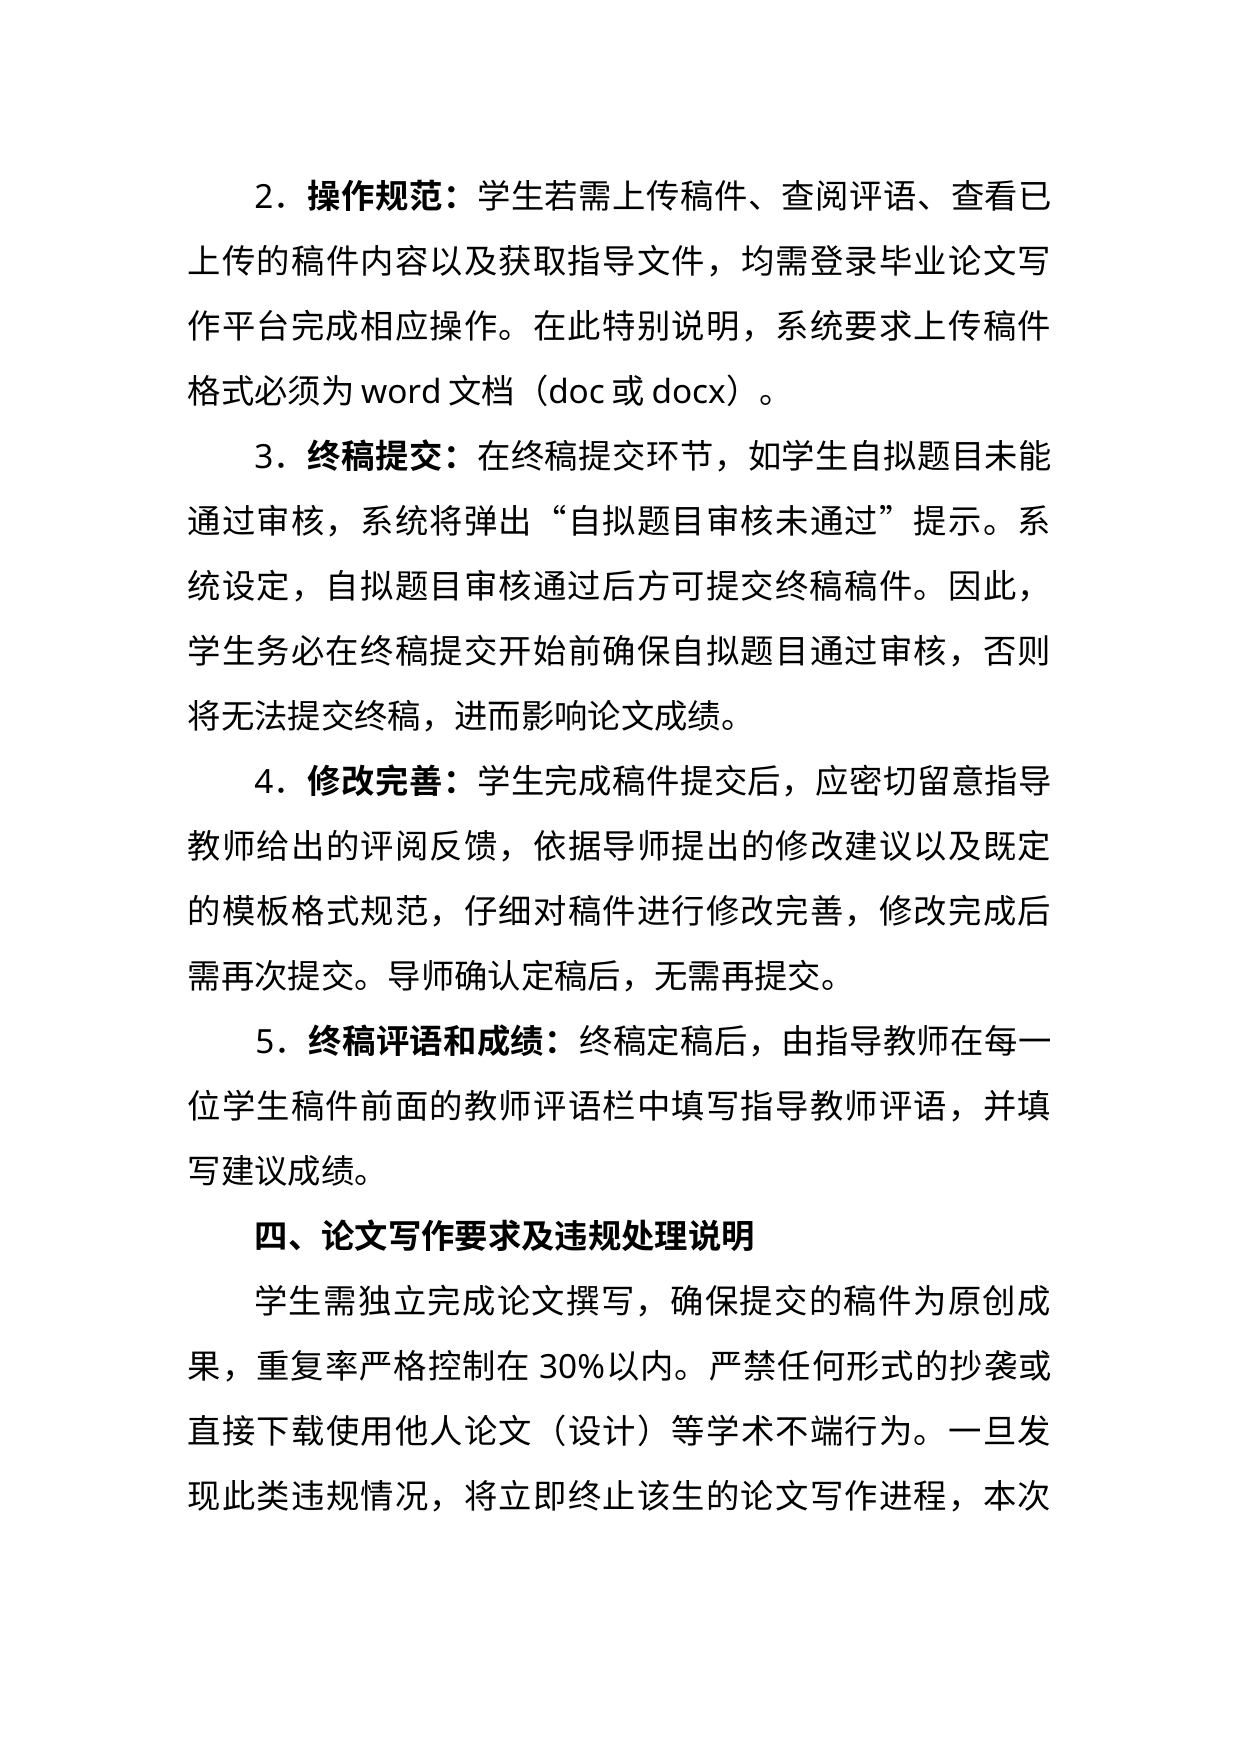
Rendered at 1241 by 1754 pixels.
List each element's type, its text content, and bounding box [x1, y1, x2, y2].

text 4．修改完善：学生完成稿件提交后，应密切留意指导教师给出的评阅反馈，依据导师提出的修改建议以及既定的模板格式规范，仔细对稿件进行修改完善，修改完成后需再次提交。导师确认定稿后，无需再提交。 [187, 747, 1053, 1007]
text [187, 1267, 1053, 1527]
text 2．操作规范：学生若需上传稿件、查阅评语、查看已上传的稿件内容以及获取指导文件，均需登录毕业论文写作平台完成相应操作。在此特别说明，系统要求上传稿件格式必须为word文档（doc或docx）。 [187, 162, 1053, 422]
text 5．终稿评语和成绩：终稿定稿后，由指导教师在每一位学生稿件前面的教师评语栏中填写指导教师评语，并填写建议成绩。 [187, 1007, 1053, 1202]
text 四、论文写作要求及违规处理说明 [187, 1202, 1053, 1267]
text 3．终稿提交：在终稿提交环节，如学生自拟题目未能通过审核，系统将弹出“自拟题目审核未通过”提示。系统设定，自拟题目审核通过后方可提交终稿稿件。因此，学生务必在终稿提交开始前确保自拟题目通过审核，否则将无法提交终稿，进而影响论文成绩。 [187, 422, 1053, 747]
